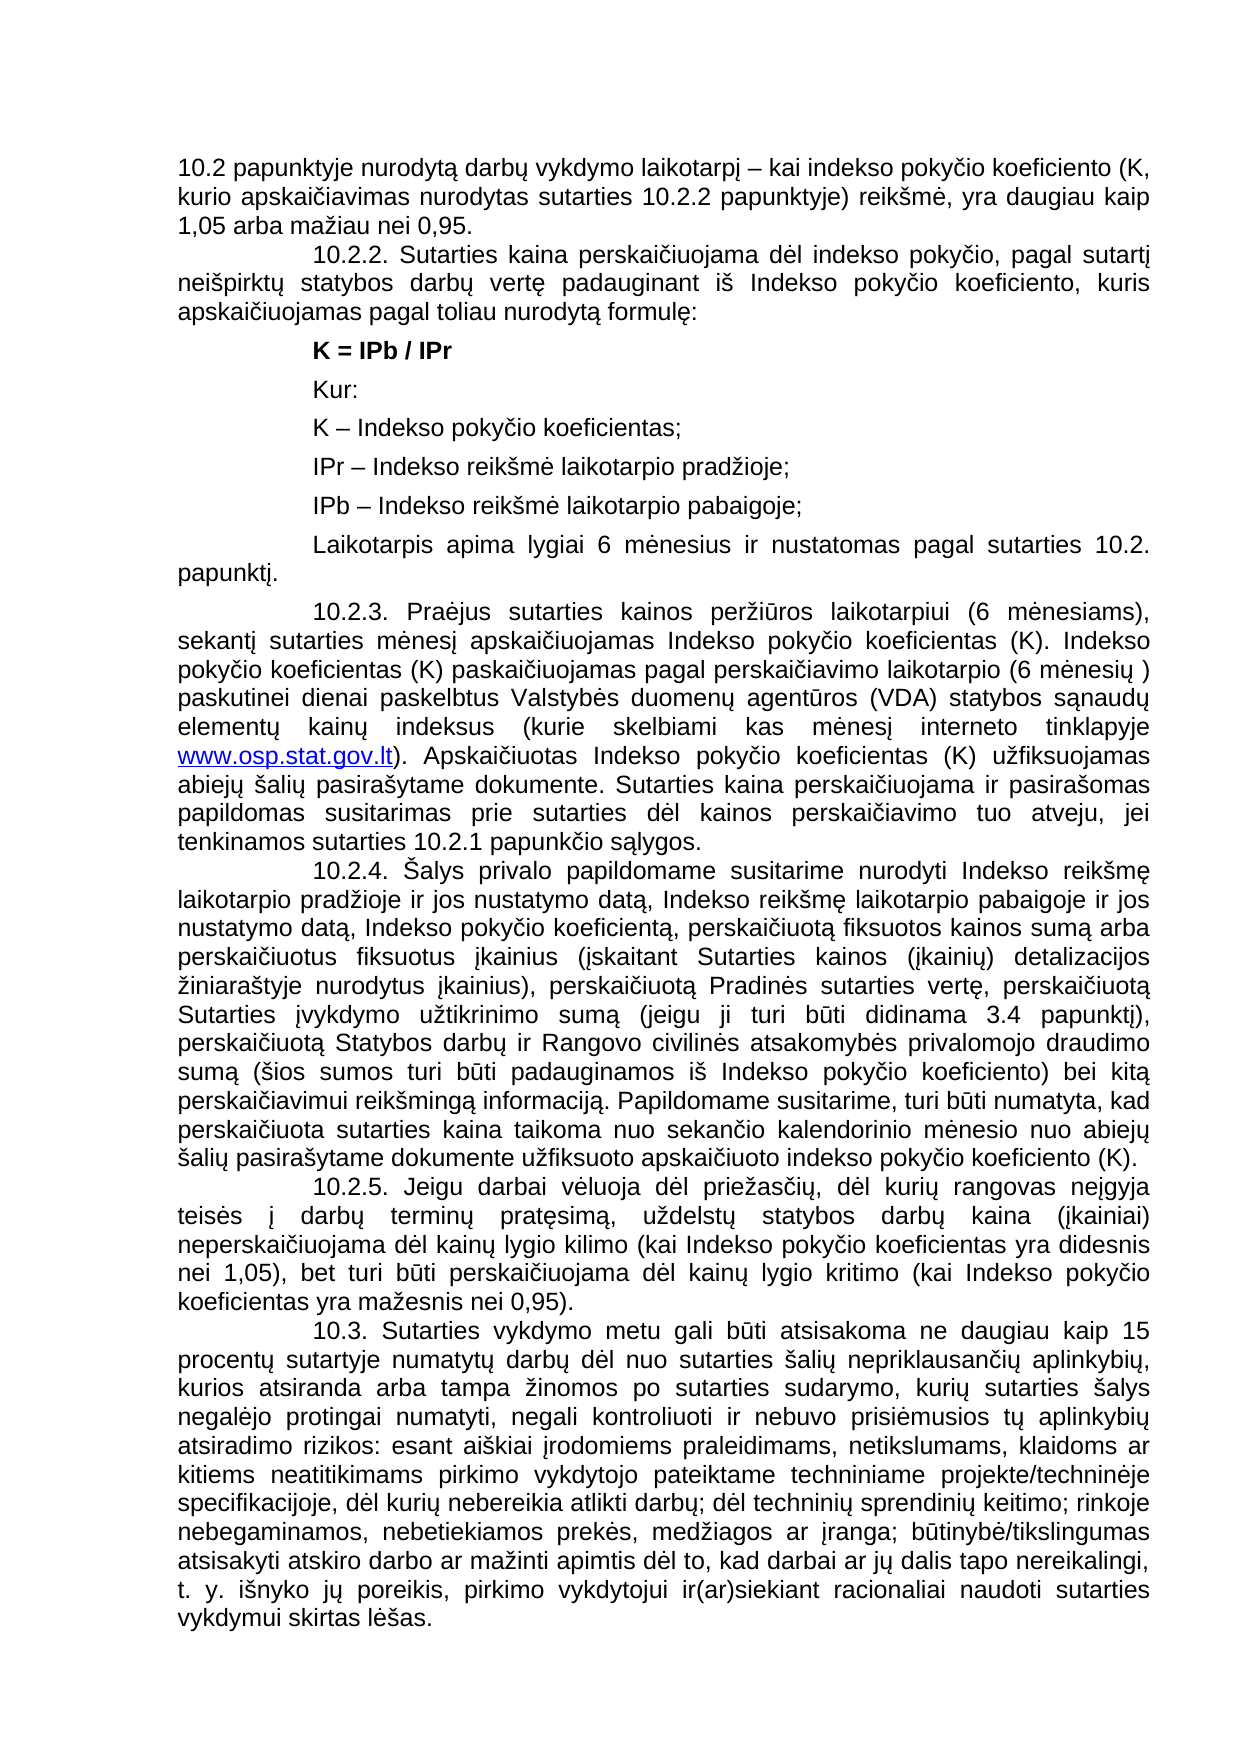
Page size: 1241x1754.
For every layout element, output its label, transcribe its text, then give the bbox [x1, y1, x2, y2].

text Laikotarpis apima lygiai 6 mėnesius ir nustatomas pagal sutarties 10.2. papunktį. [177, 530, 1152, 587]
text 10.2.4. Šalys privalo papildomame susitarime nurodyti Indekso reikšmę laikotarpio pradžioje ir jos nustatymo datą, Indekso reikšmę laikotarpio pabaigoje ir jos nustatymo datą, Indekso pokyčio koeficientą, perskaičiuotą fiksuotos kainos sumą arba perskaičiuotus fiksuotus įkainius (įskaitant Sutarties kainos (įkainių) detalizacijos žiniaraštyje nurodytus įkainius), perskaičiuotą Pradinės sutarties vertę, perskaičiuotą Sutarties įvykdymo užtikrinimo sumą (jeigu ji turi būti didinama 3.4 papunktį), perskaičiuotą Statybos darbų ir Rangovo civilinės atsakomybės privalomojo draudimo sumą (šios sumos turi būti padauginamos iš Indekso pokyčio koeficiento) bei kitą perskaičiavimui reikšmingą informaciją. Papildomame susitarime, turi būti numatyta, kad perskaičiuota sutarties kaina taikoma nuo sekančio kalendorinio mėnesio nuo abiejų šalių pasirašytame dokumente užfiksuoto apskaičiuoto indekso pokyčio koeficiento (K). [177, 856, 1152, 1172]
text Kur: [177, 375, 1152, 403]
text 10.2.3. Praėjus sutarties kainos peržiūros laikotarpiui (6 mėnesiams), sekantį sutarties mėnesį apskaičiuojamas Indekso pokyčio koeficientas (K). Indekso pokyčio koeficientas (K) paskaičiuojamas pagal perskaičiavimo laikotarpio (6 mėnesių ) paskutinei dienai paskelbtus Valstybės duomenų agentūros (VDA) statybos sąnaudų elementų kainų indeksus (kurie skelbiami kas mėnesį interneto tinklapyje www.osp.stat.gov.lt). Apskaičiuotas Indekso pokyčio koeficientas (K) užfiksuojamas abiejų šalių pasirašytame dokumente. Sutarties kaina perskaičiuojama ir pasirašomas papildomas susitarimas prie sutarties dėl kainos perskaičiavimo tuo atveju, jei tenkinamos sutarties 10.2.1 papunkčio sąlygos. [177, 597, 1152, 856]
text 10.2.5. Jeigu darbai vėluoja dėl priežasčių, dėl kurių rangovas neįgyja teisės į darbų terminų pratęsimą, uždelstų statybos darbų kaina (įkainiai) neperskaičiuojama dėl kainų lygio kilimo (kai Indekso pokyčio koeficientas yra didesnis nei 1,05), bet turi būti perskaičiuojama dėl kainų lygio kritimo (kai Indekso pokyčio koeficientas yra mažesnis nei 0,95). [177, 1172, 1152, 1316]
text IPb – Indekso reikšmė laikotarpio pabaigoje; [177, 491, 1152, 520]
text K = IPb / IPr [177, 336, 1152, 365]
text IPr – Indekso reikšmė laikotarpio pradžioje; [177, 452, 1152, 481]
text K – Indekso pokyčio koeficientas; [177, 413, 1152, 442]
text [177, 153, 1152, 240]
text 10.3. Sutarties vykdymo metu gali būti atsisakoma ne daugiau kaip 15 procentų sutartyje numatytų darbų dėl nuo sutarties šalių nepriklausančių aplinkybių, kurios atsiranda arba tampa žinomos po sutarties sudarymo, kurių sutarties šalys negalėjo protingai numatyti, negali kontroliuoti ir nebuvo prisiėmusios tų aplinkybių atsiradimo rizikos: esant aiškiai įrodomiems praleidimams, netikslumams, klaidoms ar kitiems neatitikimams pirkimo vykdytojo pateiktame techniniame projekte/techninėje specifikacijoje, dėl kurių nebereikia atlikti darbų; dėl techninių sprendinių keitimo; rinkoje nebegaminamos, nebetiekiamos prekės, medžiagos ar įranga; būtinybė/tikslingumas atsisakyti atskiro darbo ar mažinti apimtis dėl to, kad darbai ar jų dalis tapo nereikalingi, t. y. išnyko jų poreikis, pirkimo vykdytojui ir(ar)siekiant racionaliai naudoti sutarties vykdymui skirtas lėšas. [177, 1316, 1152, 1632]
text 10.2.2. Sutarties kaina perskaičiuojama dėl indekso pokyčio, pagal sutartį neišpirktų statybos darbų vertę padauginant iš Indekso pokyčio koeficiento, kuris apskaičiuojamas pagal toliau nurodytą formulę: [177, 240, 1152, 326]
